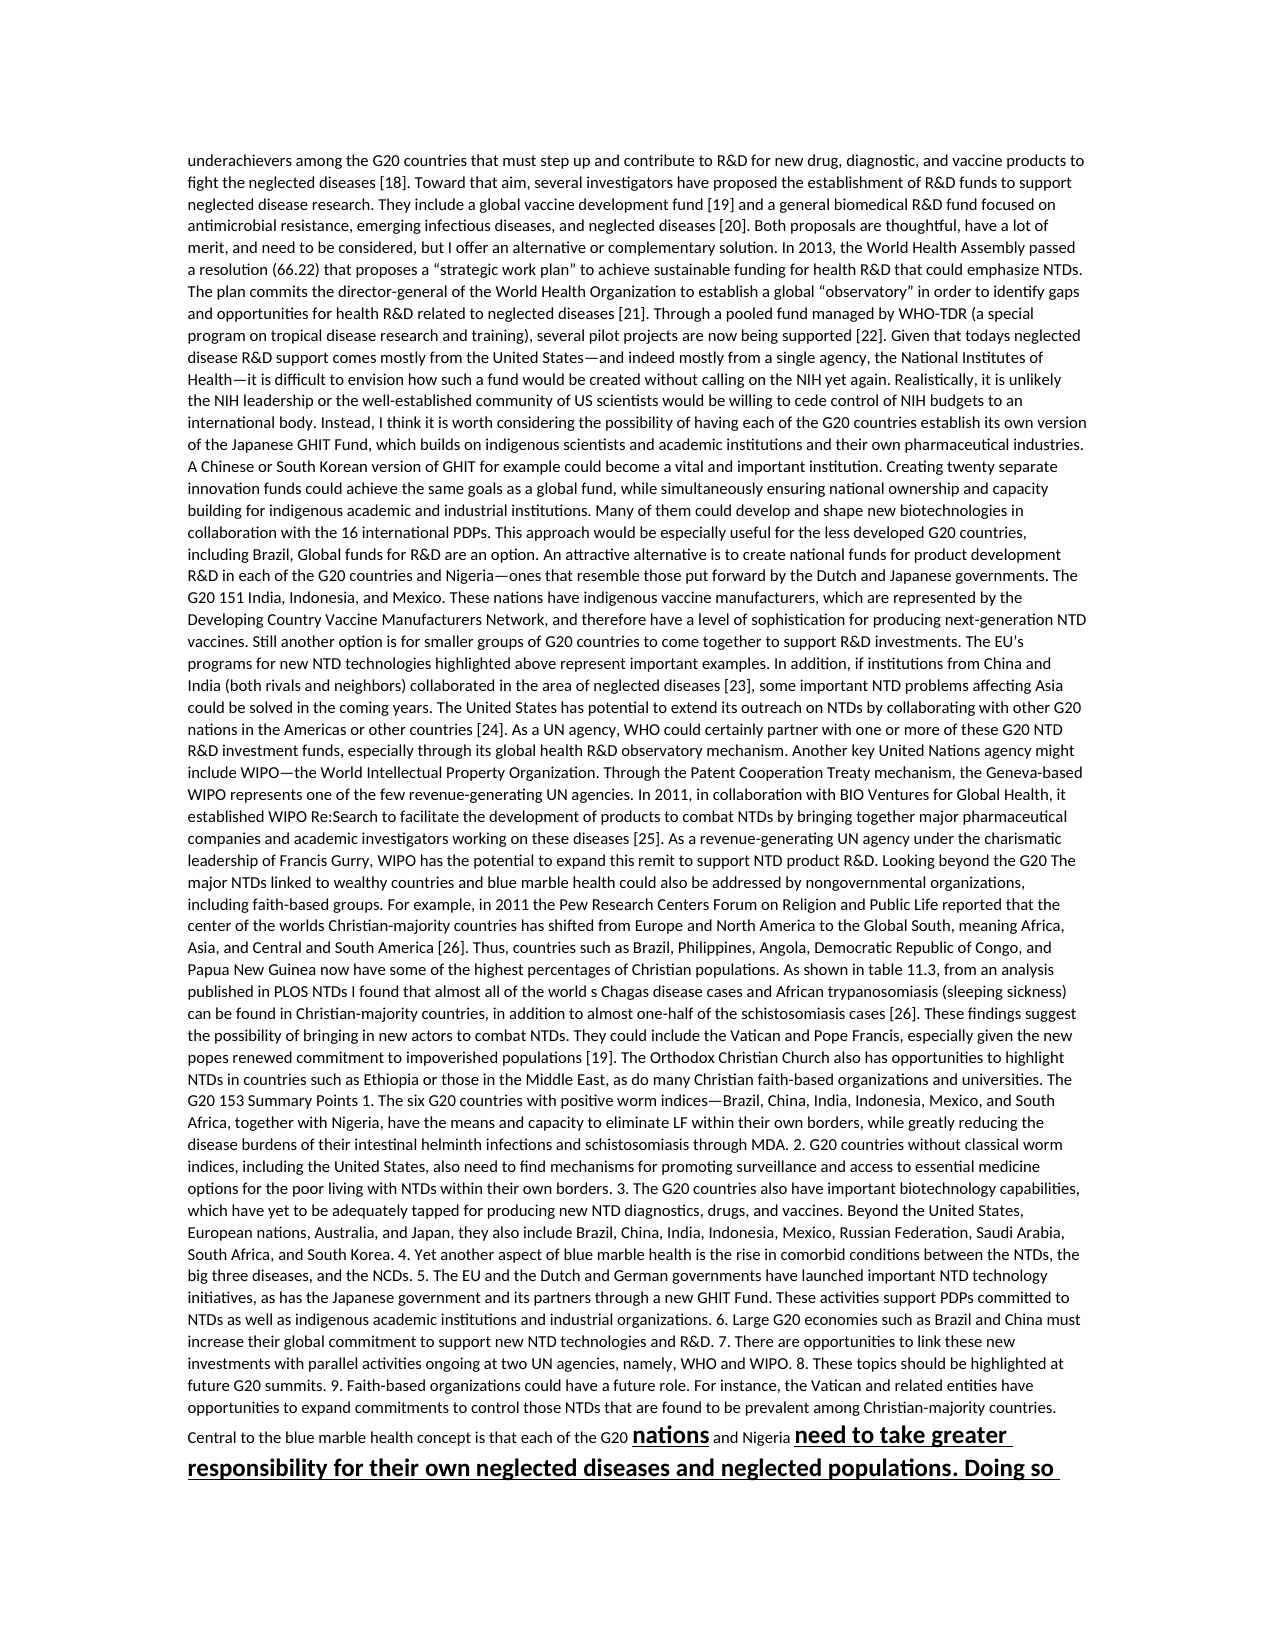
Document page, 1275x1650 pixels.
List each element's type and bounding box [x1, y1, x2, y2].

text [187, 150, 1087, 1483]
